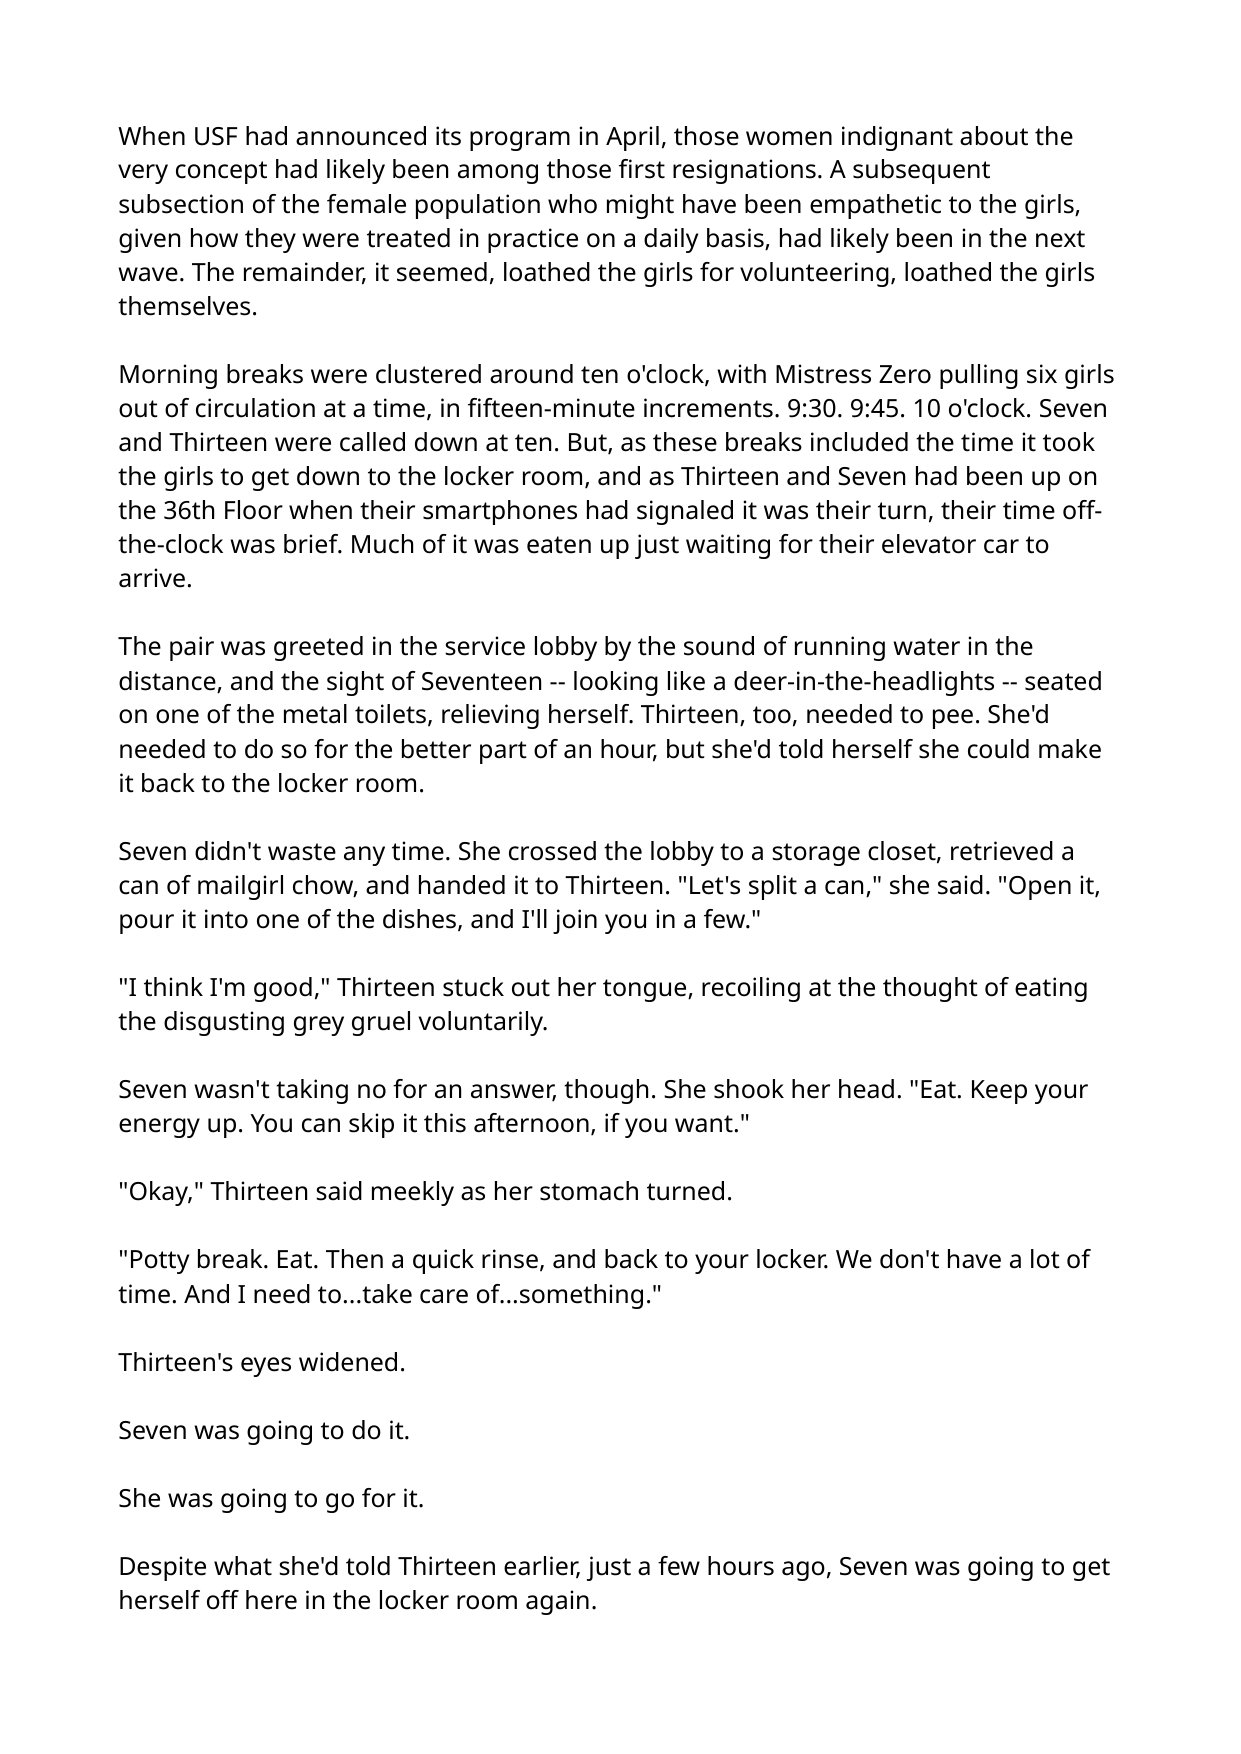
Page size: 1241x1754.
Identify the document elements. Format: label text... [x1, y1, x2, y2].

text "Okay," Thirteen said meekly as her stomach turned. [118, 1174, 1122, 1208]
text Despite what she'd told Thirteen earlier, just a few hours ago, Seven was going to get herself off here in the locker room again. [118, 1549, 1122, 1617]
text "Potty break. Eat. Then a quick rinse, and back to your locker. We don't have a lot of time. And I need to...take care of...something." [118, 1242, 1122, 1310]
text "I think I'm good," Thirteen stuck out her tongue, recoiling at the thought of eating the disgusting grey gruel voluntarily. [118, 970, 1122, 1038]
text She was going to go for it. [118, 1481, 1122, 1515]
text The pair was greeted in the service lobby by the sound of running water in the distance, and the sight of Seventeen -- looking like a deer-in-the-headlights -- seated on one of the metal toilets, relieving herself. Thirteen, too, needed to pee. She'd needed to do so for the better part of an hour, but she'd told herself she could make it back to the locker room. [118, 629, 1122, 799]
text Seven wasn't taking no for an answer, though. She shook her head. "Eat. Keep your energy up. You can skip it this afternoon, if you want." [118, 1072, 1122, 1140]
text Seven didn't waste any time. She crossed the lobby to a storage closet, retrieved a can of mailgirl chow, and handed it to Thirteen. "Let's split a can," she said. "Open it, pour it into one of the dishes, and I'll join you in a few." [118, 833, 1122, 936]
text Thirteen's eyes widened. [118, 1344, 1122, 1378]
text When USF had announced its program in April, those women indignant about the very concept had likely been among those first resignations. A subsequent subsection of the female population who might have been empathetic to the girls, given how they were treated in practice on a daily basis, had likely been in the next wave. The remainder, it seemed, loathed the girls for volunteering, loathed the girls themselves. [118, 118, 1122, 322]
text Morning breaks were clustered around ten o'clock, with Mistress Zero pulling six girls out of circulation at a time, in fifteen-minute increments. 9:30. 9:45. 10 o'clock. Seven and Thirteen were called down at ten. But, as these breaks included the time it took the girls to get down to the locker room, and as Thirteen and Seven had been up on the 36th Floor when their smartphones had signaled it was their turn, their time off-the-clock was brief. Much of it was eaten up just waiting for their elevator car to arrive. [118, 357, 1122, 595]
text Seven was going to do it. [118, 1412, 1122, 1447]
